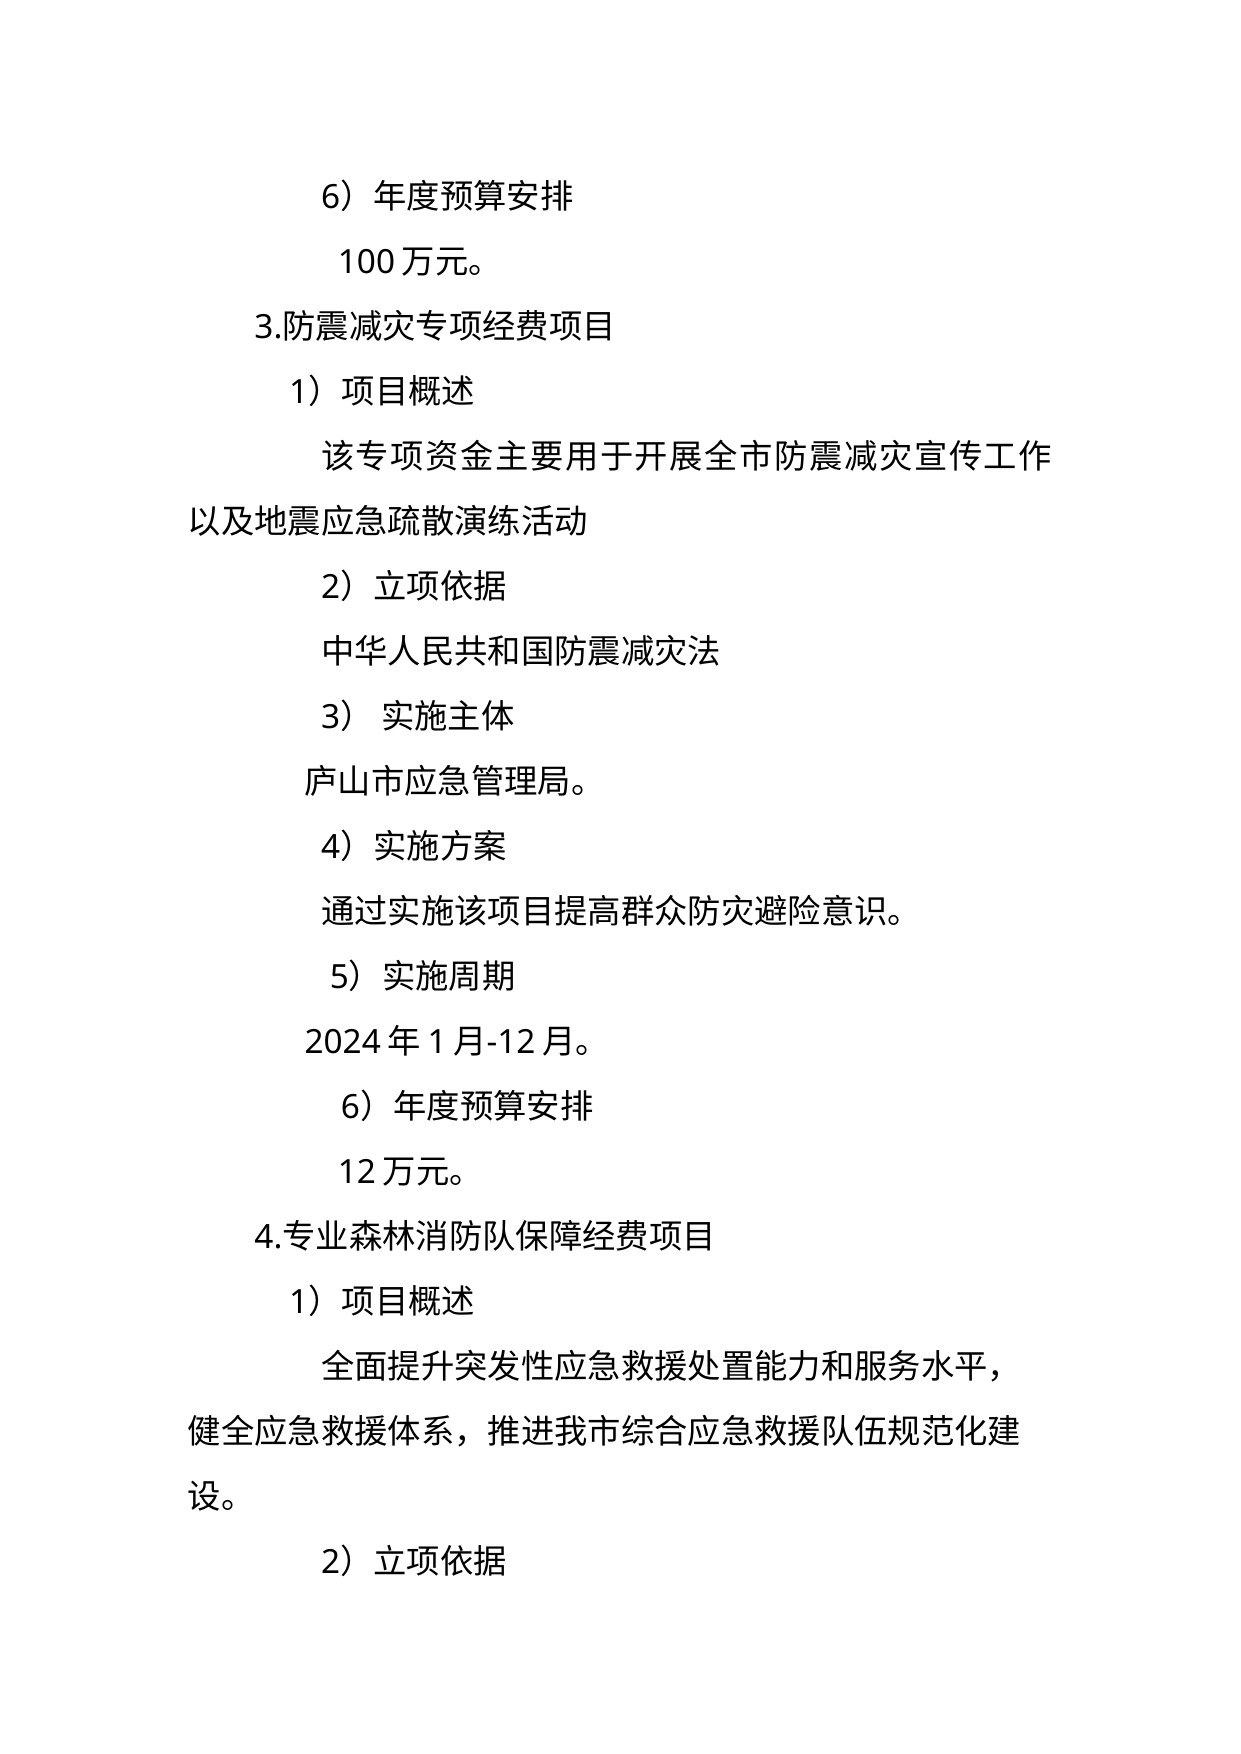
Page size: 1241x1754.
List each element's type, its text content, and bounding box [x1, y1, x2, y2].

text 庐山市应急管理局。 [304, 747, 1053, 812]
text 3.防震减灾专项经费项目 [187, 292, 1053, 357]
text 4）实施方案 [187, 812, 1053, 877]
text 2）立项依据 [187, 1527, 1053, 1592]
text 1）项目概述 [187, 357, 1053, 422]
text 2）立项依据 [187, 552, 1053, 617]
text 1）项目概述 [187, 1267, 1053, 1332]
text 4.专业森林消防队保障经费项目 [187, 1202, 1053, 1267]
text 2024年1月-12月。 [304, 1007, 1053, 1072]
text 通过实施该项目提高群众防灾避险意识。 [187, 877, 1053, 942]
text 6）年度预算安排 [341, 1072, 1053, 1137]
text 该专项资金主要用于开展全市防震减灾宣传工作以及地震应急疏散演练活动 [187, 422, 1053, 552]
text 3） 实施主体 [187, 682, 1053, 747]
text 全面提升突发性应急救援处置能力和服务水平，健全应急救援体系，推进我市综合应急救援队伍规范化建设。 [187, 1332, 1053, 1527]
text 6）年度预算安排 [187, 162, 1053, 227]
text 5）实施周期 [187, 942, 1053, 1007]
text 12万元。 [304, 1137, 1053, 1202]
text 100万元。 [304, 227, 1053, 292]
text 中华人民共和国防震减灾法 [187, 617, 1053, 682]
